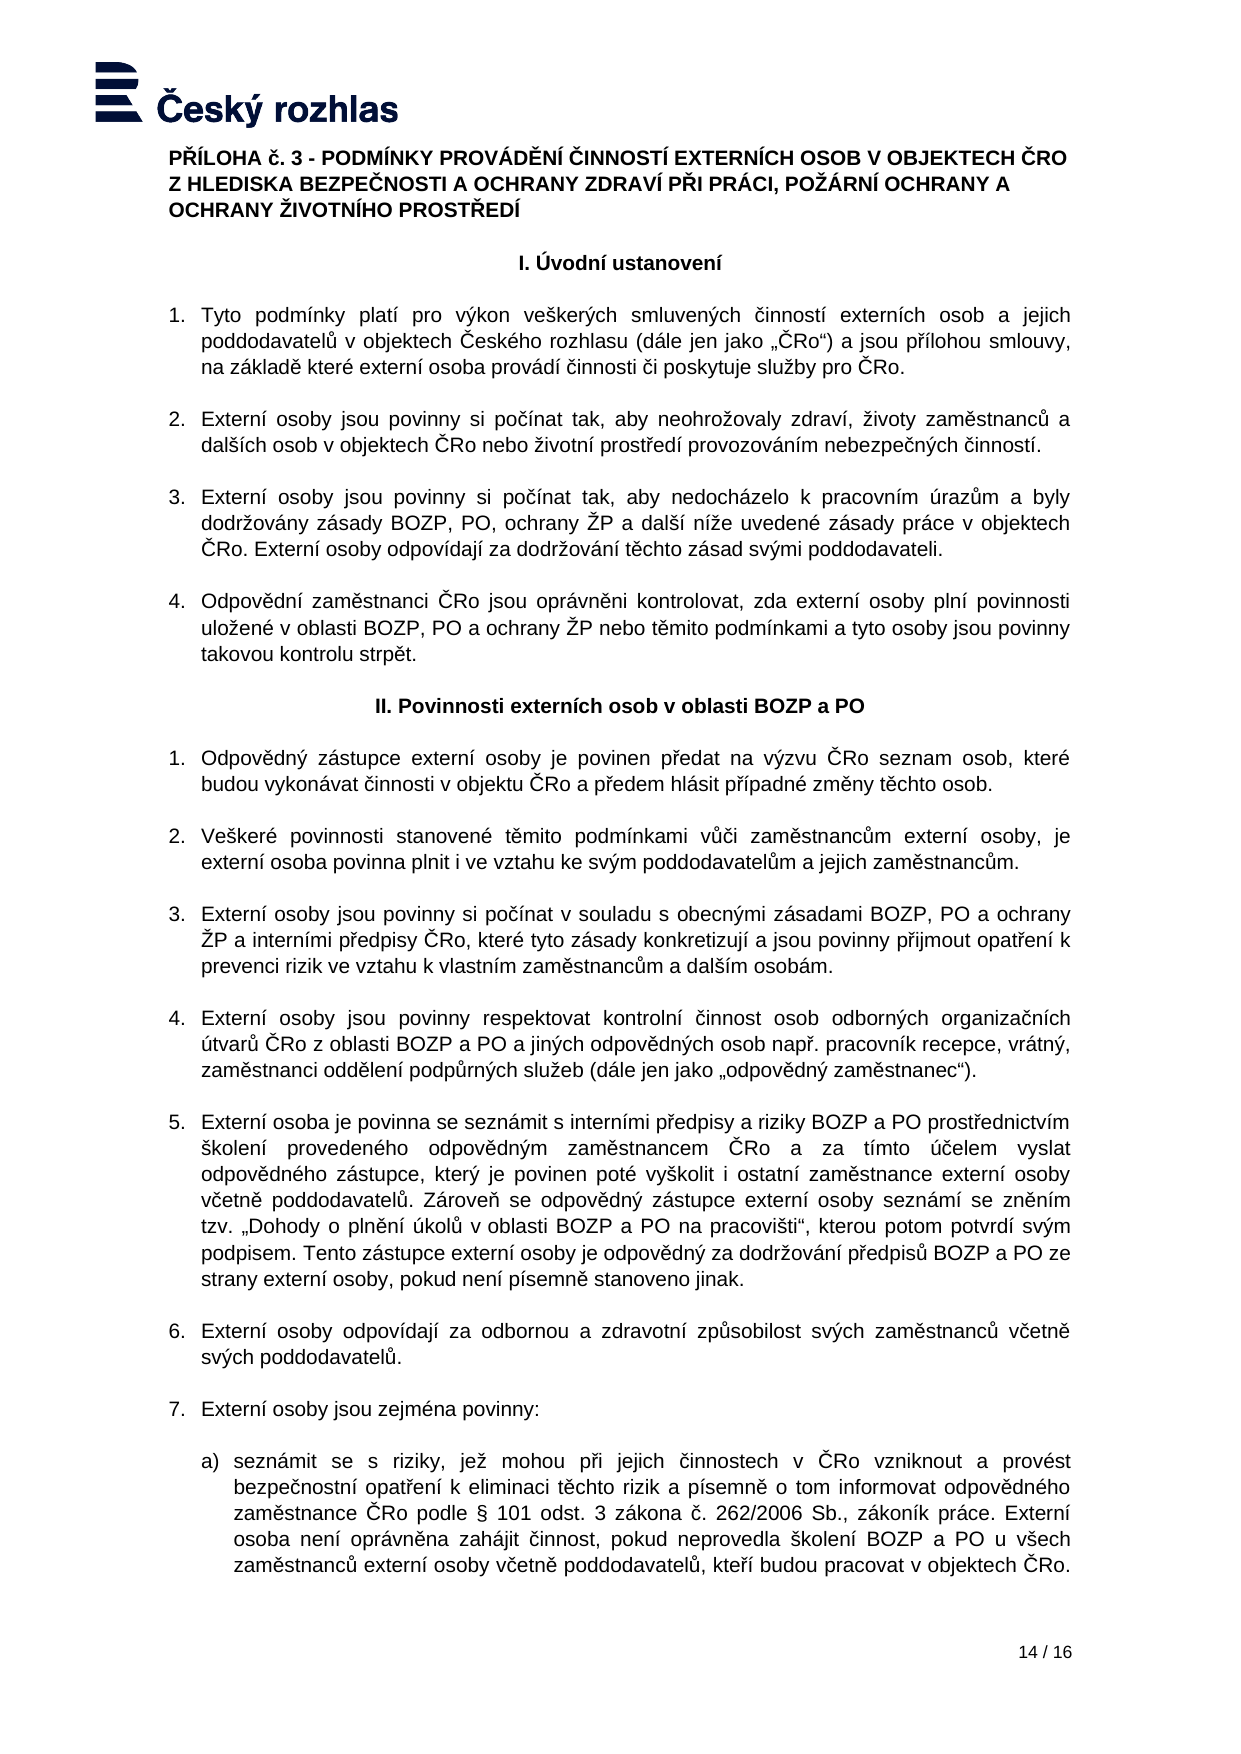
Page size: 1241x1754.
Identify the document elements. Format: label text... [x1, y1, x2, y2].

list Externí osoba je povinna se seznámit s interními předpisy a riziky BOZP a PO prostřednictvím školení provedeného odpovědným zaměstnancem ČRo a za tímto účelem vyslat odpovědného zástupce, který je povinen poté vyškolit i ostatní zaměstnance externí osoby včetně poddodavatelů. Zároveň se odpovědný zástupce externí osoby seznámí se zněním tzv. „Dohody o plnění úkolů v oblasti BOZP a PO na pracovišti“, kterou potom potvrdí svým podpisem. Tento zástupce externí osoby je odpovědný za dodržování předpisů BOZP a PO ze strany externí osoby, pokud není písemně stanoveno jinak. [168, 1109, 1072, 1291]
list Externí osoby jsou povinny si počínat tak, aby nedocházelo k pracovním úrazům a byly dodržovány zásady BOZP, PO, ochrany ŽP a další níže uvedené zásady práce v objektech ČRo. Externí osoby odpovídají za dodržování těchto zásad svými poddodavateli. [168, 484, 1072, 562]
list Odpovědní zaměstnanci ČRo jsou oprávněni kontrolovat, zda externí osoby plní povinnosti uložené v oblasti BOZP, PO a ochrany ŽP nebo těmito podmínkami a tyto osoby jsou povinny takovou kontrolu strpět. [168, 588, 1072, 666]
subtitle Úvodní ustanovení [168, 249, 1072, 276]
list Odpovědný zástupce externí osoby je povinen předat na výzvu ČRo seznam osob, které budou vykonávat činnosti v objektu ČRo a předem hlásit případné změny těchto osob. [168, 744, 1072, 796]
subtitle Povinnosti externích osob v oblasti BOZP a PO [168, 692, 1072, 718]
list Externí osoby odpovídají za odbornou a zdravotní způsobilost svých zaměstnanců včetně svých poddodavatelů. [168, 1317, 1072, 1369]
list Externí osoby jsou povinny respektovat kontrolní činnost osob odborných organizačních útvarů ČRo z oblasti BOZP a PO a jiných odpovědných osob např. pracovník recepce, vrátný, zaměstnanci oddělení podpůrných služeb (dále jen jako „odpovědný zaměstnanec“). [168, 1005, 1072, 1083]
list Externí osoby jsou povinny si počínat tak, aby neohrožovaly zdraví, životy zaměstnanců a dalších osob v objektech ČRo nebo životní prostředí provozováním nebezpečných činností. [168, 406, 1072, 458]
list Externí osoby jsou zejména povinny: [168, 1395, 1072, 1421]
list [201, 1447, 1072, 1578]
list Tyto podmínky platí pro výkon veškerých smluvených činností externích osob a jejich poddodavatelů v objektech Českého rozhlasu (dále jen jako „ČRo“) a jsou přílohou smlouvy, na základě které externí osoba provádí činnosti či poskytuje služby pro ČRo. [168, 302, 1072, 380]
list Externí osoby jsou povinny si počínat v souladu s obecnými zásadami BOZP, PO a ochrany ŽP a interními předpisy ČRo, které tyto zásady konkretizují a jsou povinny přijmout opatření k prevenci rizik ve vztahu k vlastním zaměstnancům a dalším osobám. [168, 901, 1072, 979]
list Veškeré povinnosti stanovené těmito podmínkami vůči zaměstnancům externí osoby, je externí osoba povinna plnit i ve vztahu ke svým poddodavatelům a jejich zaměstnancům. [168, 822, 1072, 874]
picture [95, 62, 398, 128]
text PŘÍLOHA č. 3 - PODMÍNKY PROVÁDĚNÍ ČINNOSTÍ EXTERNÍCH OSOB V OBJEKTECH ČRO Z HLEDISKA BEZPEČNOSTI A OCHRANY ZDRAVÍ PŘI PRÁCI, POŽÁRNÍ OCHRANY A OCHRANY ŽIVOTNÍHO PROSTŘEDÍ [168, 146, 1072, 222]
